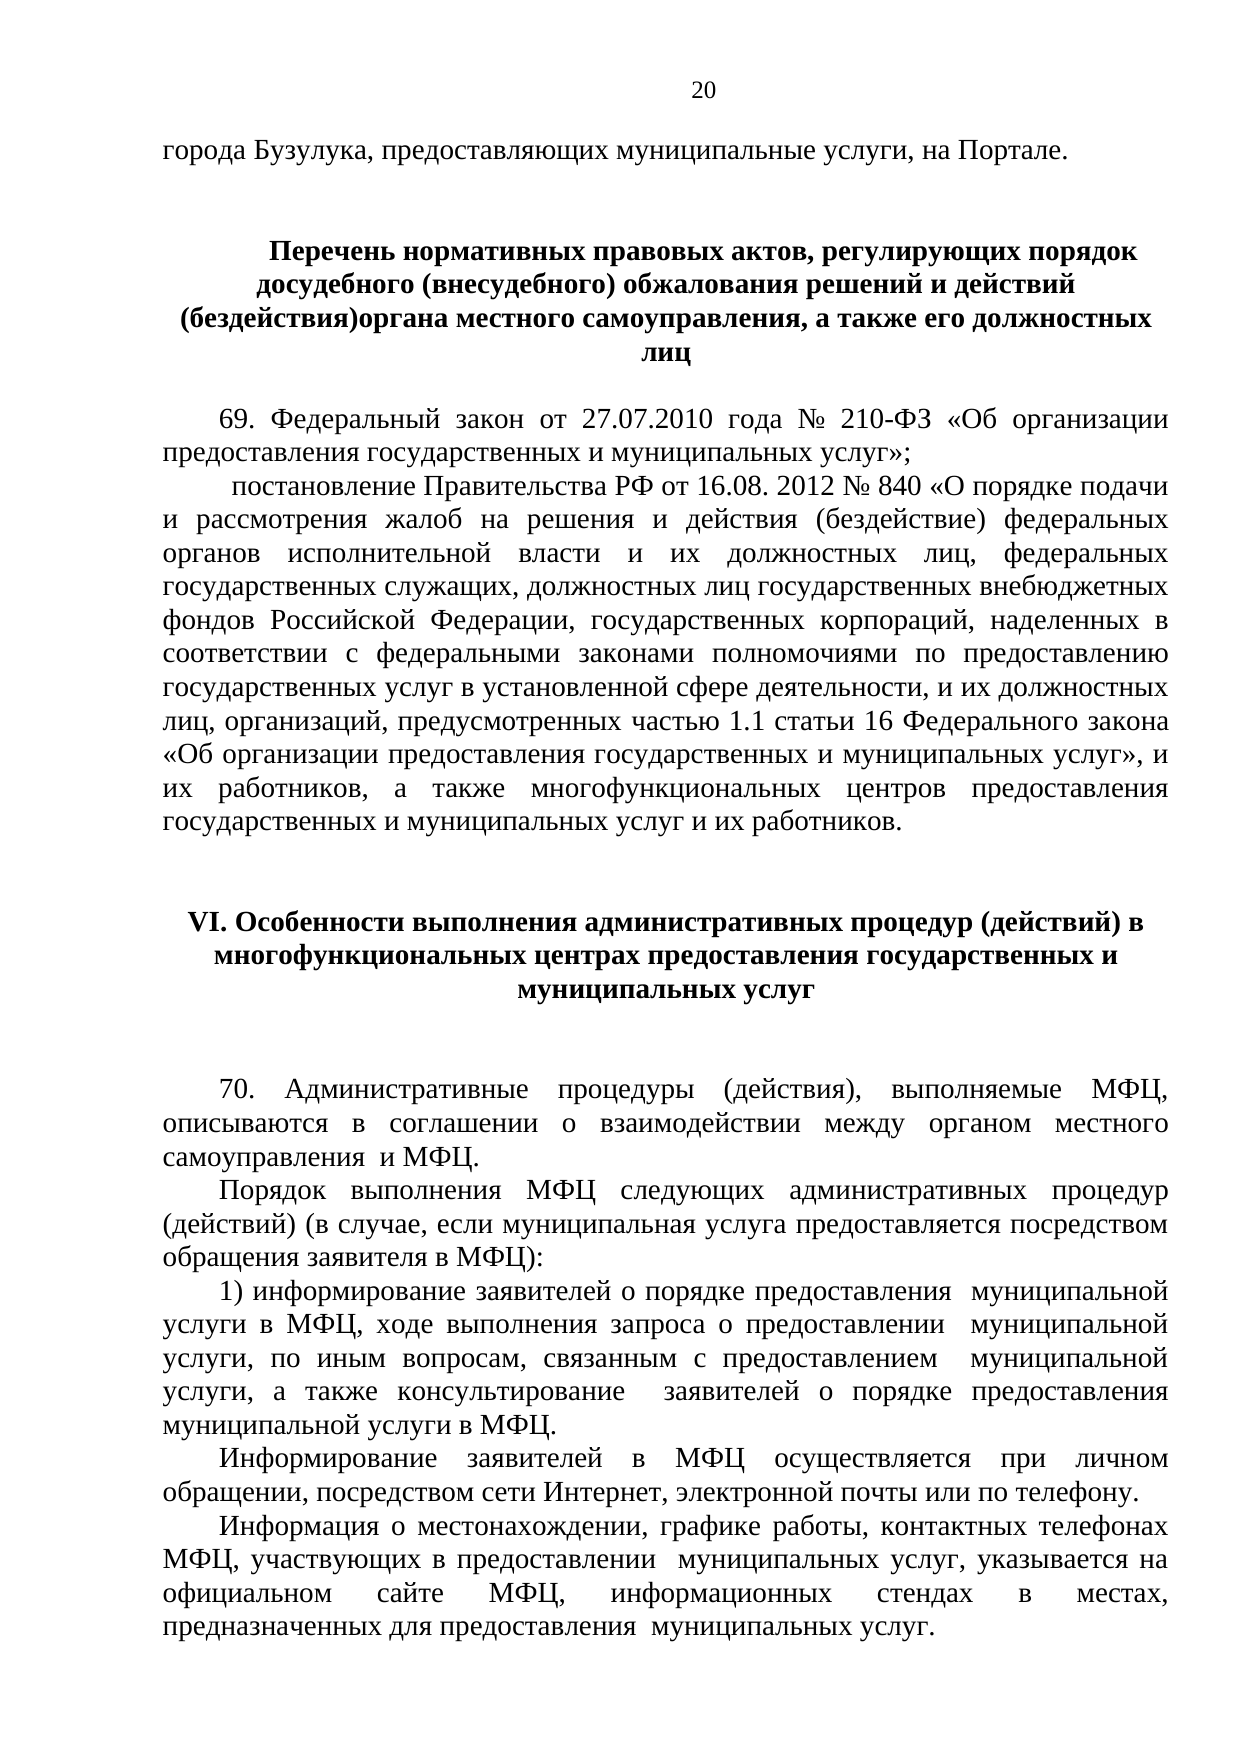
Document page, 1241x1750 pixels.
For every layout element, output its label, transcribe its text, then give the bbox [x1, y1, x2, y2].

text Порядок выполнения МФЦ следующих административных процедур (действий) (в случае, если муниципальная услуга предоставляется посредством обращения заявителя в МФЦ): [162, 1172, 1169, 1273]
text Перечень нормативных правовых актов, регулирующих порядок досудебного (внесудебного) обжалования решений и действий (бездействия)органа местного самоуправления, а также его должностных лиц [162, 233, 1169, 367]
text 69. Федеральный закон от 27.07.2010 года № 210-ФЗ «Об организации предоставления государственных и муниципальных услуг»; [162, 401, 1169, 468]
text 70. Административные процедуры (действия), выполняемые МФЦ, описываются в соглашении о взаимодействии между органом местного самоуправления и МФЦ. [162, 1072, 1169, 1172]
text Информирование заявителей в МФЦ осуществляется при личном обращении, посредством сети Интернет, электронной почты или по телефону. [162, 1441, 1169, 1508]
text 1) информирование заявителей о порядке предоставления муниципальной услуги в МФЦ, ходе выполнения запроса о предоставлении муниципальной услуги, по иным вопросам, связанным с предоставлением муниципальной услуги, а также консультирование заявителей о порядке предоставления муниципальной услуги в МФЦ. [162, 1273, 1169, 1441]
text VI. Особенности выполнения административных процедур (действий) в многофункциональных центрах предоставления государственных и [162, 904, 1169, 971]
text муниципальных услуг [162, 971, 1169, 1004]
text Информация о местонахождении, графике работы, контактных телефонах МФЦ, участвующих в предоставлении муниципальных услуг, указывается на официальном сайте МФЦ, информационных стендах в местах, предназначенных для предоставления муниципальных услуг. [162, 1508, 1169, 1642]
text постановление Правительства РФ от 16.08. 2012 № 840 «О порядке подачи и рассмотрения жалоб на решения и действия (бездействие) федеральных органов исполнительной власти и их должностных лиц, федеральных государственных служащих, должностных лиц государственных внебюджетных фондов Российской Федерации, государственных корпораций, наделенных в соответствии с федеральными законами полномочиями по предоставлению государственных услуг в установленной сфере деятельности, и их должностных лиц, организаций, предусмотренных частью 1.1 статьи 16 Федерального закона «Об организации предоставления государственных и муниципальных услуг», и их работников, а также многофункциональных центров предоставления государственных и муниципальных услуг и их работников. [162, 468, 1169, 837]
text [162, 132, 1169, 166]
